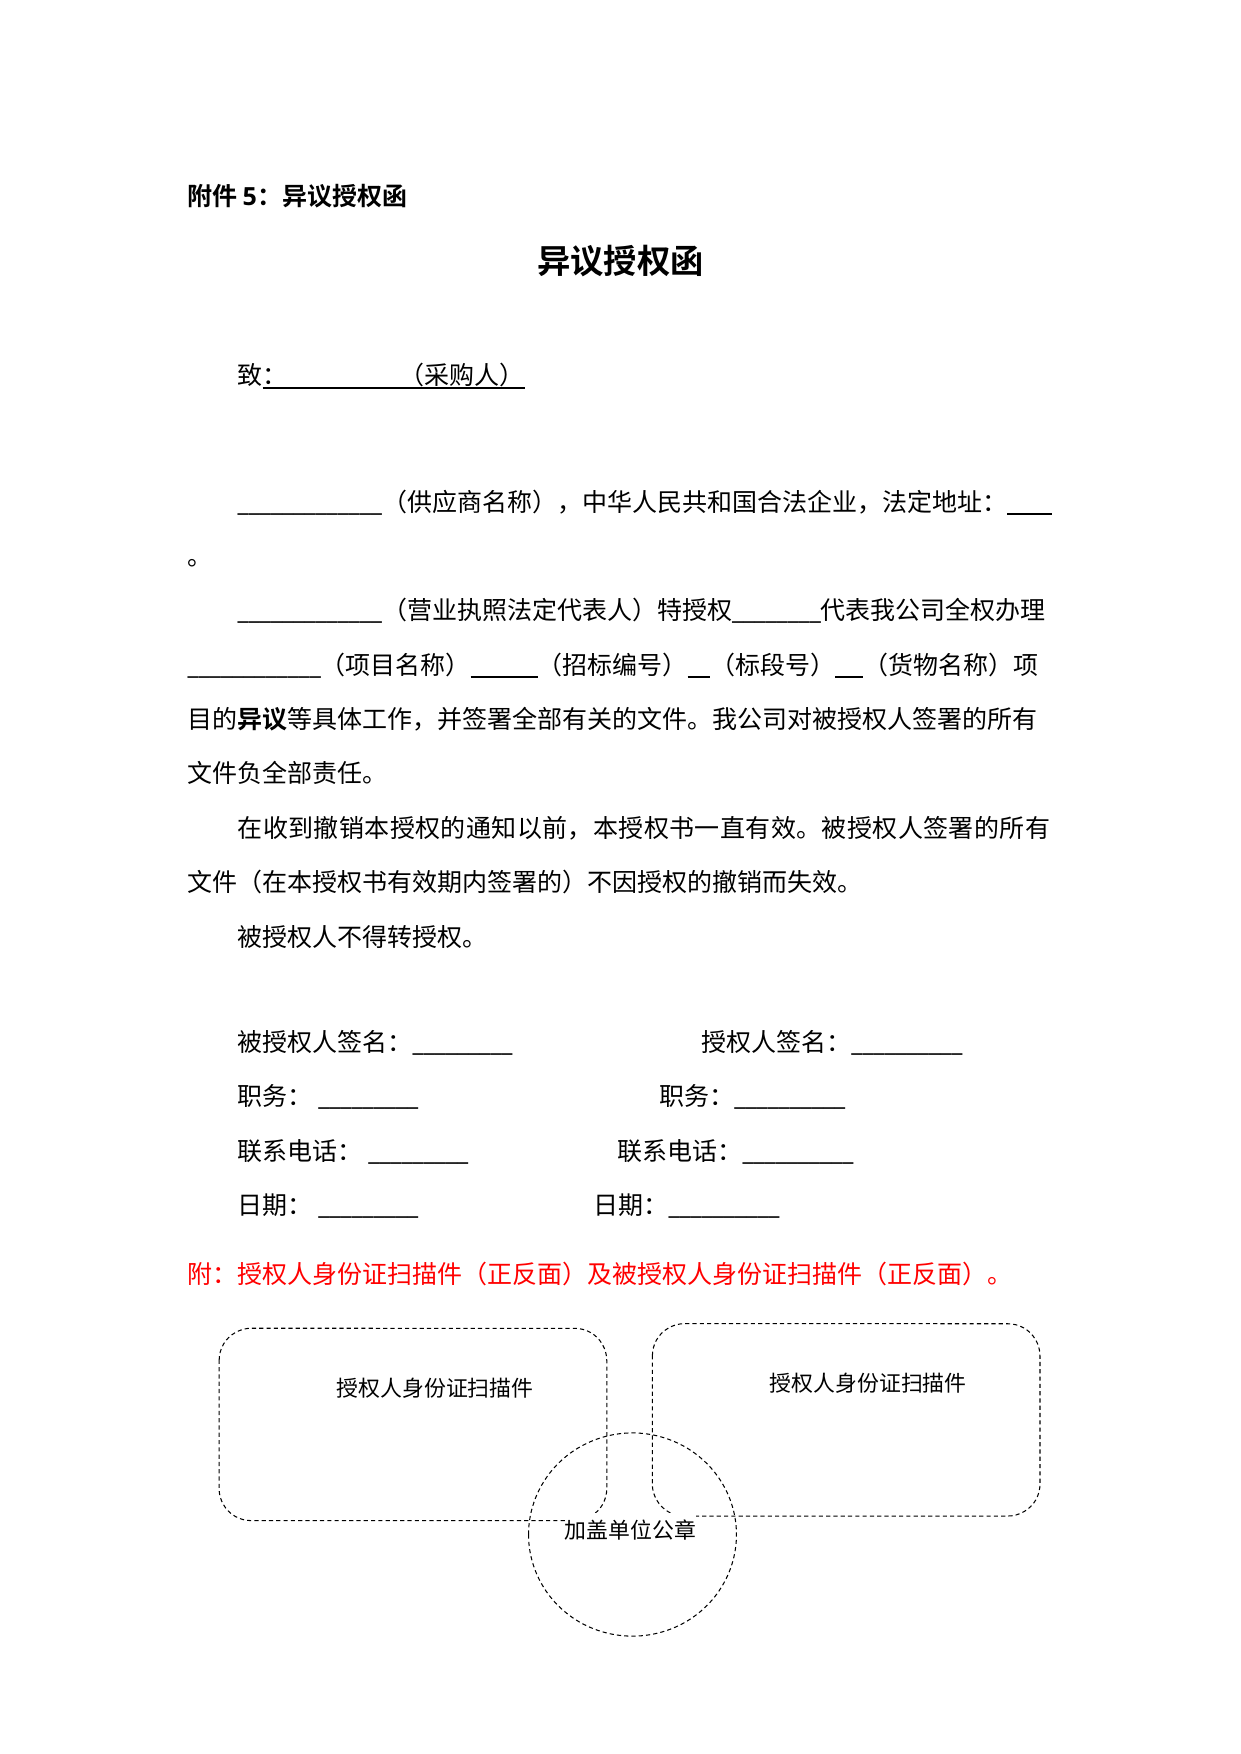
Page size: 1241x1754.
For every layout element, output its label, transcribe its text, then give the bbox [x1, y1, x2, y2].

text 在收到撤销本授权的通知以前，本授权书一直有效。被授权人签署的所有文件（在本授权书有效期内签署的）不因授权的撤销而失效。 [187, 808, 1053, 899]
text 被授权人签名：_________ 授权人签名：__________ [187, 1022, 1053, 1059]
text 被授权人不得转授权。 [187, 917, 1053, 953]
text _____________（供应商名称），中华人民共和国合法企业，法定地址： 。 [187, 482, 1053, 573]
text 致： （采购人） [187, 356, 1053, 392]
text 职务： _________ 职务：__________ [187, 1077, 1053, 1113]
text 附：授权人身份证扫描件（正反面）及被授权人身份证扫描件（正反面）。 [187, 1240, 990, 1305]
text _____________（营业执照法定代表人）特授权________代表我公司全权办理____________（项目名称） （招标编号） （标段号） （货物名称）项目的异议等具体工作，并签署全部有关的文件。我公司对被授权人签署的所有文件负全部责任。 [187, 591, 1053, 790]
text 日期： _________ 日期：__________ [187, 1186, 1053, 1222]
text 异议授权函 [187, 227, 1053, 292]
text 附件5：异议授权函 [187, 162, 1053, 227]
text 联系电话： _________ 联系电话：__________ [187, 1131, 1053, 1167]
